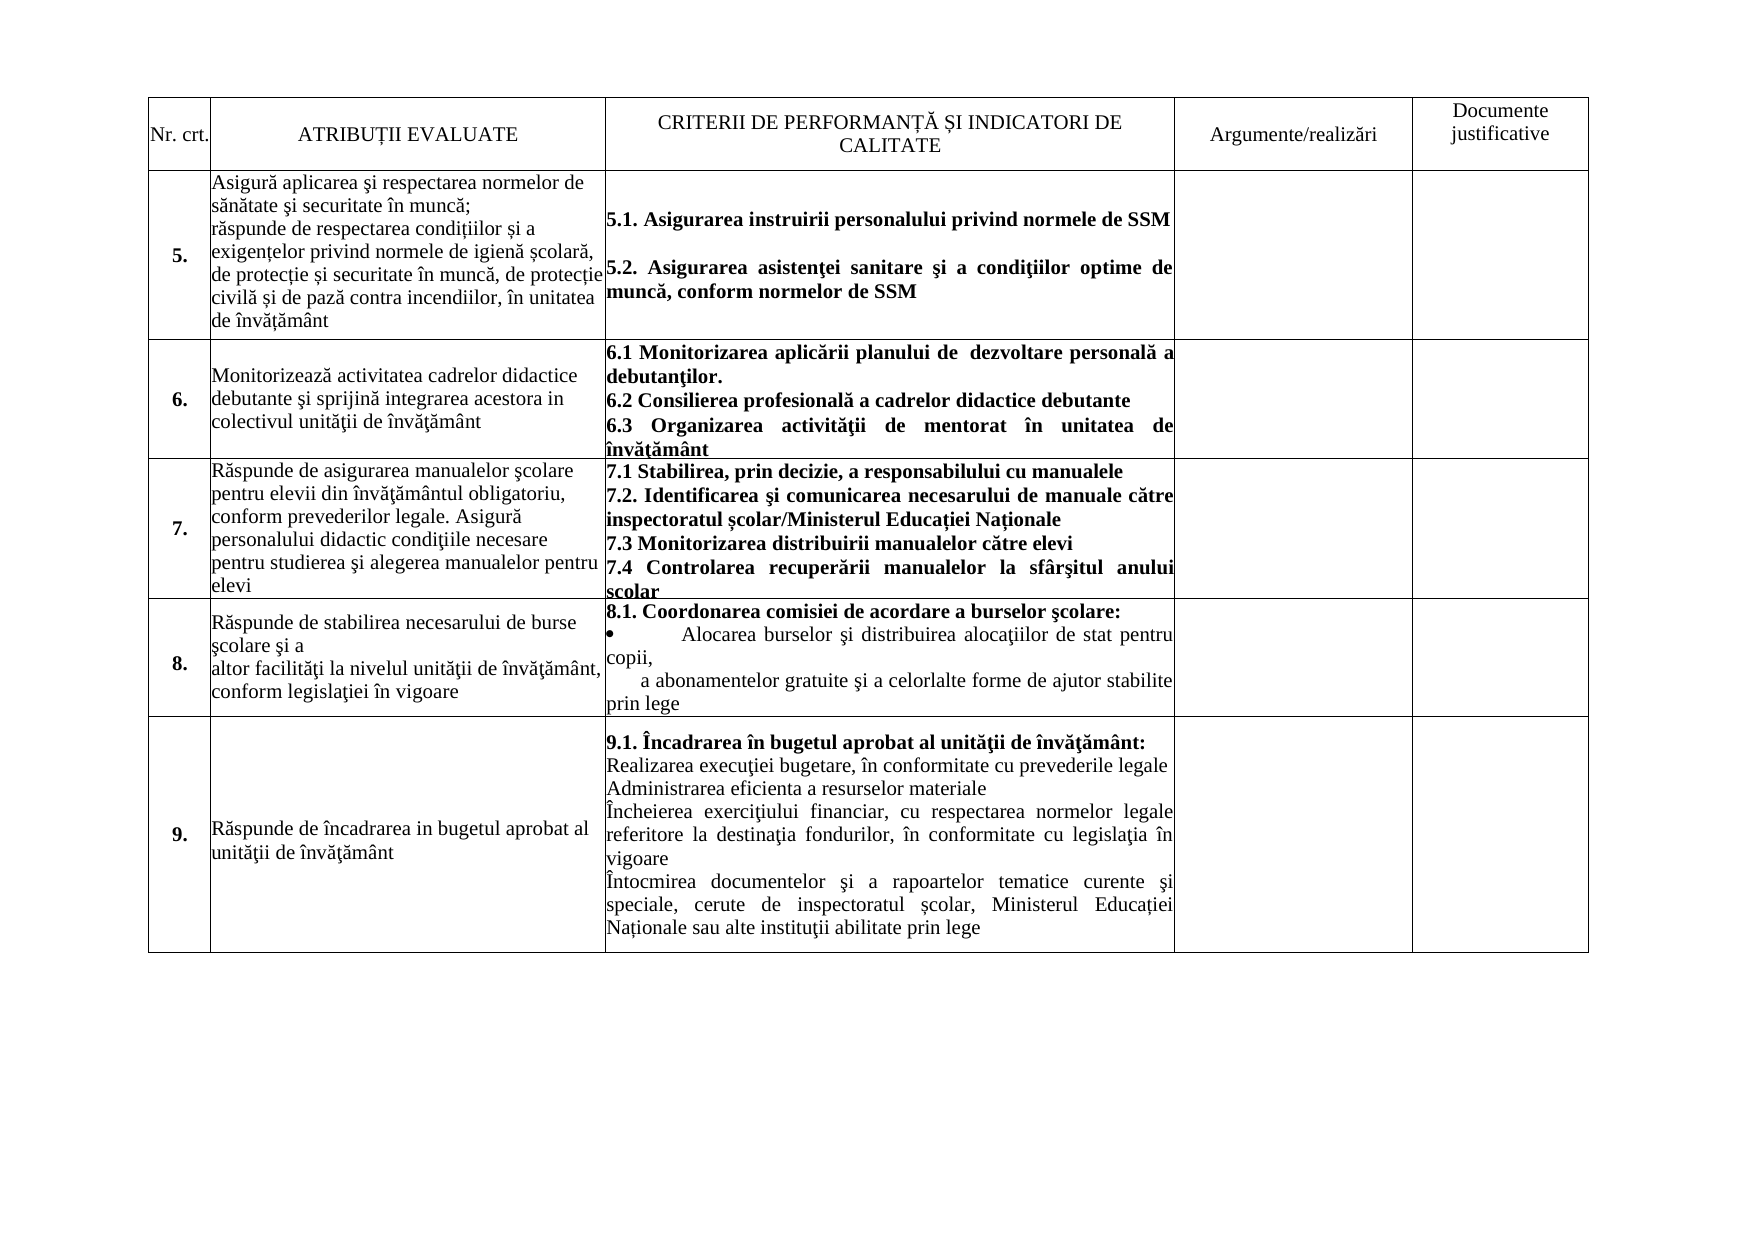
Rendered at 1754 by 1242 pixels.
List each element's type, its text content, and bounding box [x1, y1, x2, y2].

table_cell 9. [149, 717, 210, 952]
table_cell Răspunde de asigurarea manualelor şcolare pentru elevii din învăţământul obligatoriu, conform prevederilor legale. Asigură personalului didactic condiţiile necesare pentru studierea şi alegerea manualelor pentru elevi [211, 459, 605, 597]
table_cell 8. [149, 599, 210, 716]
table_header ATRIBUȚII EVALUATE [211, 98, 605, 170]
table_header CRITERII DE PERFORMANȚĂ ȘI INDICATORI DE CALITATE [606, 98, 1174, 170]
table_cell [1413, 717, 1588, 952]
table_cell 7. [149, 459, 210, 597]
table_cell Monitorizează activitatea cadrelor didactice debutante şi sprijină integrarea acestora in colectivul unităţii de învăţământ [211, 340, 605, 458]
table_cell 7.1 Stabilirea, prin decizie, a responsabilului cu manualele 7.2. Identificarea şi comunicarea necesarului de manuale către inspectoratul școlar/Ministerul Educației Naționale 7.3 Monitorizarea distribuirii manualelor către elevi 7.4 Controlarea recuperării manualelor la sfârşitul anului şcolar [606, 459, 1174, 597]
table_cell [1413, 171, 1588, 339]
table_cell 5. [149, 171, 210, 339]
table_cell [1413, 599, 1588, 716]
table_cell [1175, 340, 1412, 458]
table_cell 6. [149, 340, 210, 458]
table_cell 6.1 Monitorizarea aplicării planului de dezvoltare personală a debutanţilor. 6.2 Consilierea profesională a cadrelor didactice debutante 6.3 Organizarea activităţii de mentorat în unitatea de învăţământ [606, 340, 1174, 458]
table_header Nr. crt. [149, 98, 210, 170]
table_cell [1175, 599, 1412, 716]
table_header Argumente/realizări [1175, 98, 1412, 170]
table_cell [1175, 717, 1412, 952]
table_cell 5.1. Asigurarea instruirii personalului privind normele de SSM 5.2. Asigurarea asistenţei sanitare şi a condiţiilor optime de muncă, conform normelor de SSM [606, 171, 1174, 339]
table_header Documente justificative [1413, 98, 1588, 170]
table_cell [1413, 459, 1588, 597]
table_cell Răspunde de încadrarea in bugetul aprobat al unităţii de învăţământ [211, 717, 605, 952]
table_cell Răspunde de stabilirea necesarului de burse şcolare şi a altor facilităţi la nivelul unităţii de învăţământ, conform legislaţiei în vigoare [211, 599, 605, 716]
table_cell 8.1. Coordonarea comisiei de acordare a burselor şcolare: Alocarea burselor şi distribuirea alocaţiilor de stat pentru copii, a abonamentelor gratuite şi a celorlalte forme de ajutor stabilite prin lege [606, 599, 1174, 716]
table_cell 9.1. Încadrarea în bugetul aprobat al unităţii de învăţământ: Realizarea execuţiei bugetare, în conformitate cu prevederile legale Administrarea eficienta a resurselor materiale Încheierea exerciţiului financiar, cu respectarea normelor legale referitore la destinaţia fondurilor, în conformitate cu legislaţia în vigoare Întocmirea documentelor şi a rapoartelor tematice curente şi speciale, cerute de inspectoratul școlar, Ministerul Educației Naționale sau alte instituţii abilitate prin lege [606, 717, 1174, 952]
table_cell [1175, 459, 1412, 597]
table_cell Asigură aplicarea şi respectarea normelor de sănătate şi securitate în muncă; răspunde de respectarea condițiilor și a exigențelor privind normele de igienă școlară, de protecție și securitate în muncă, de protecție civilă și de pază contra incendiilor, în unitatea de învățământ [211, 171, 605, 339]
table_cell [1175, 171, 1412, 339]
table_cell [1413, 340, 1588, 458]
